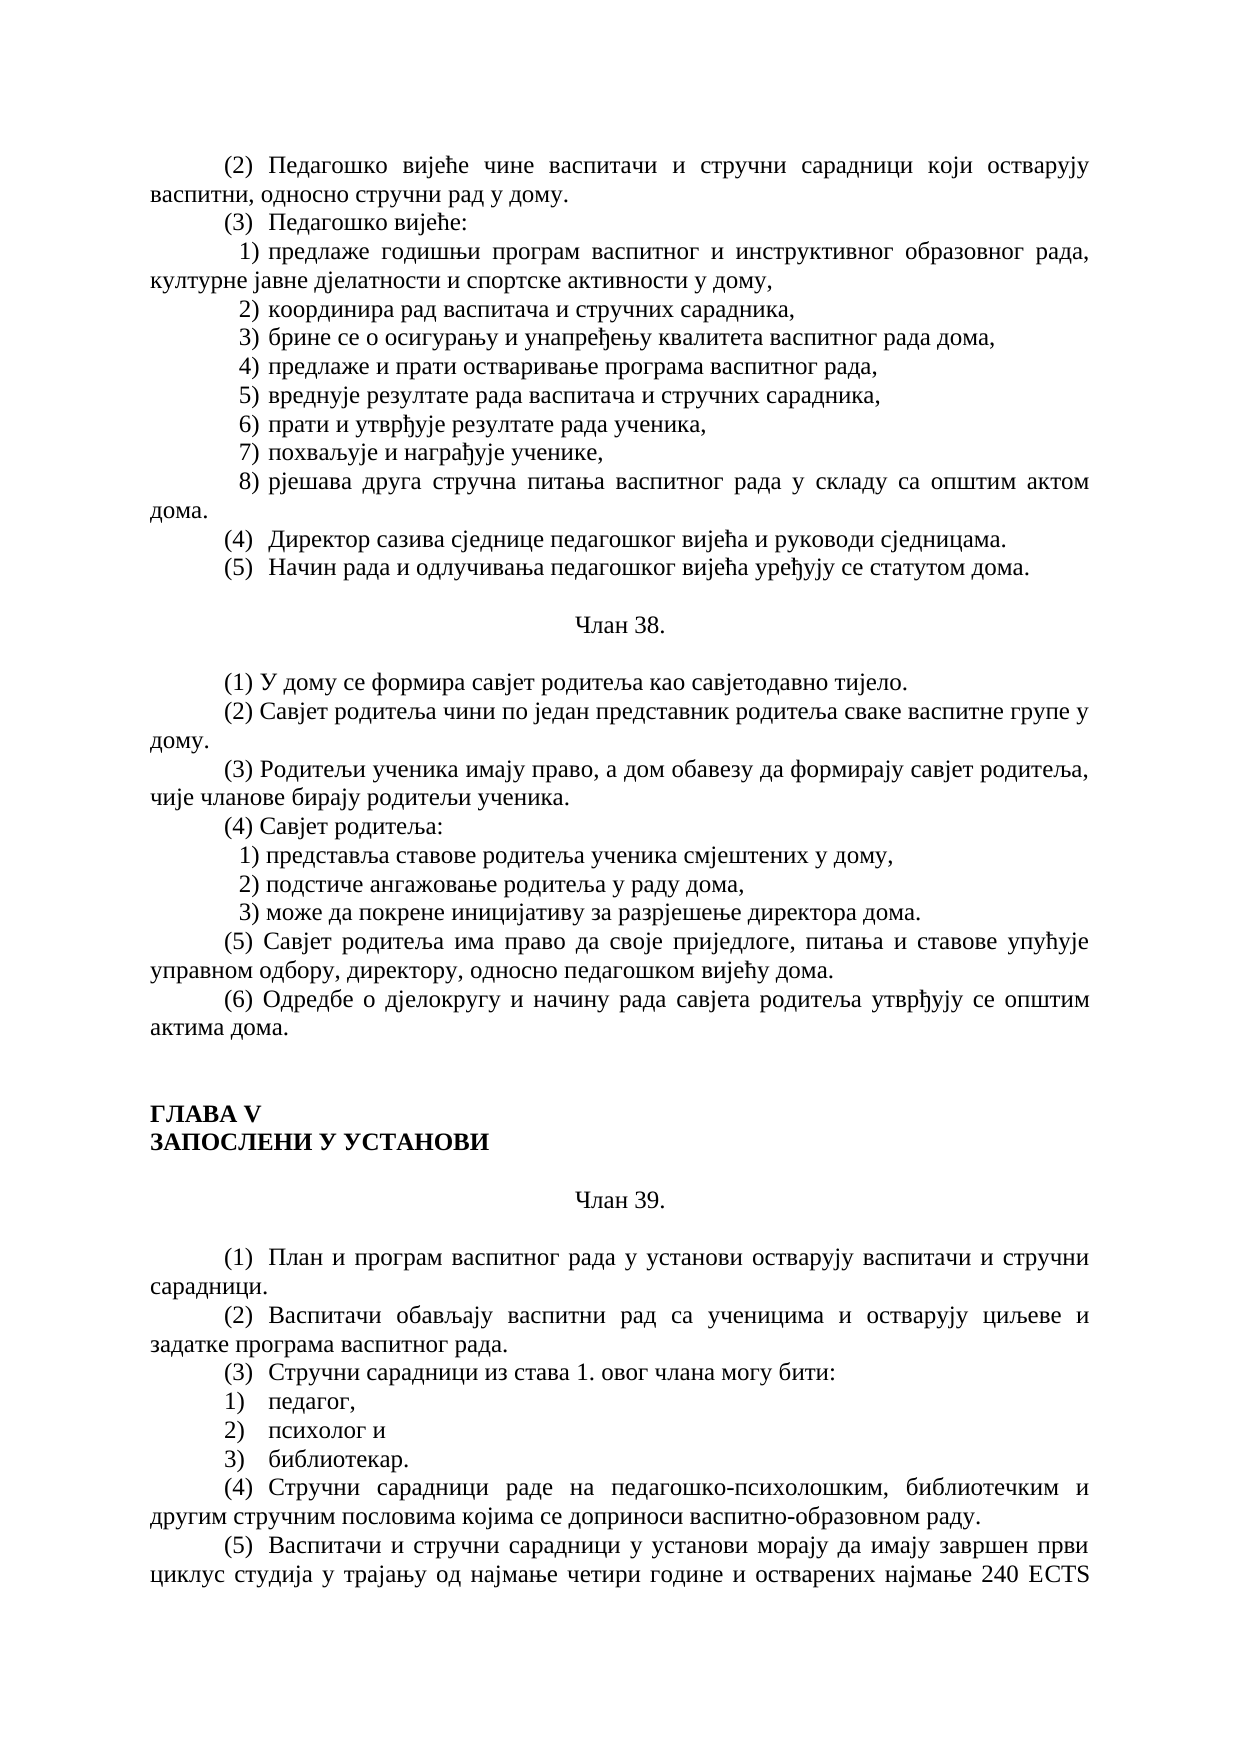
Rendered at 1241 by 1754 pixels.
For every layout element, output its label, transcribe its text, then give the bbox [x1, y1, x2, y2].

subtitle ЗАПОСЛЕНИ У УСТАНОВИ [150, 1127, 1090, 1156]
text (3) Родитељи ученика имају право, а дом обавезу да формирају савјет родитеља, чије чланове бирају родитељи ученика. [150, 754, 1090, 811]
subtitle ГЛАВА V [150, 1099, 1090, 1127]
list Педагошко вијеће чине васпитачи и стручни сарадници који остварују васпитни, односно стручни рад у дому. [150, 150, 1090, 207]
list вреднује резултате рада васпитача и стручних сарадника, [150, 380, 1090, 409]
list Педагошко вијеће: [150, 207, 1090, 236]
text (5) Савјет родитеља има право да своје приједлоге, питања и ставове упућује управном одбору, директору, односно педагошком вијећу дома. [150, 926, 1090, 984]
list Стручни сарадници раде на педагошко-психолошким, библиотечким и другим стручним пословима којима се доприноси васпитно-образовном раду. [150, 1472, 1090, 1530]
text 2) подстиче ангажовање родитеља у раду дома, [150, 869, 1090, 897]
text 3) може да покрене иницијативу за разрјешење директора дома. [150, 897, 1090, 926]
list брине се о осигурању и унапређењу квалитета васпитног рада дома, [150, 322, 1090, 351]
text Члан 38. [150, 610, 1090, 639]
text (6) Одредбе о дјелокругу и начину рада савјета родитеља утврђују се општим актима дома. [150, 984, 1090, 1041]
list План и програм васпитног рада у установи остварују васпитачи и стручни сарадници. [150, 1242, 1090, 1300]
list Васпитачи обављају васпитни рад са ученицима и остварују циљеве и задатке програма васпитног рада. [150, 1300, 1090, 1357]
list Начин рада и одлучивања педагошког вијећа уређују се статутом дома. [150, 552, 1090, 581]
text 1) представља ставове родитеља ученика смјештених у дому, [150, 840, 1090, 869]
list Стручни сарадници из става 1. овог члана могу бити: [150, 1357, 1090, 1386]
list Директор сазива сједнице педагошког вијећа и руководи сједницама. [150, 524, 1090, 552]
list прати и утврђује резултате рада ученика, [150, 409, 1090, 437]
list библиотекар. [150, 1444, 1090, 1472]
list предлаже и прати остваривање програма васпитног рада, [150, 351, 1090, 380]
list психолог и [150, 1415, 1090, 1444]
text Члан 39. [150, 1185, 1090, 1214]
text (2) Савјет родитеља чини по један представник родитеља сваке васпитне групе у дому. [150, 696, 1090, 754]
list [150, 1530, 1090, 1587]
text (1) У дому се формира савјет родитеља као савјетодавно тијело. [150, 667, 1090, 696]
list рјешава друга стручна питања васпитног рада у складу са општим актом дома. [150, 466, 1090, 524]
list похваљује и награђује ученике, [150, 437, 1090, 466]
list координира рад васпитача и стручних сарадника, [150, 294, 1090, 322]
list предлаже годишњи програм васпитног и инструктивног образовног рада, културне јавне дјелатности и спортске активности у дому, [150, 236, 1090, 294]
text (4) Савјет родитеља: [150, 811, 1090, 840]
list педагог, [150, 1386, 1090, 1415]
